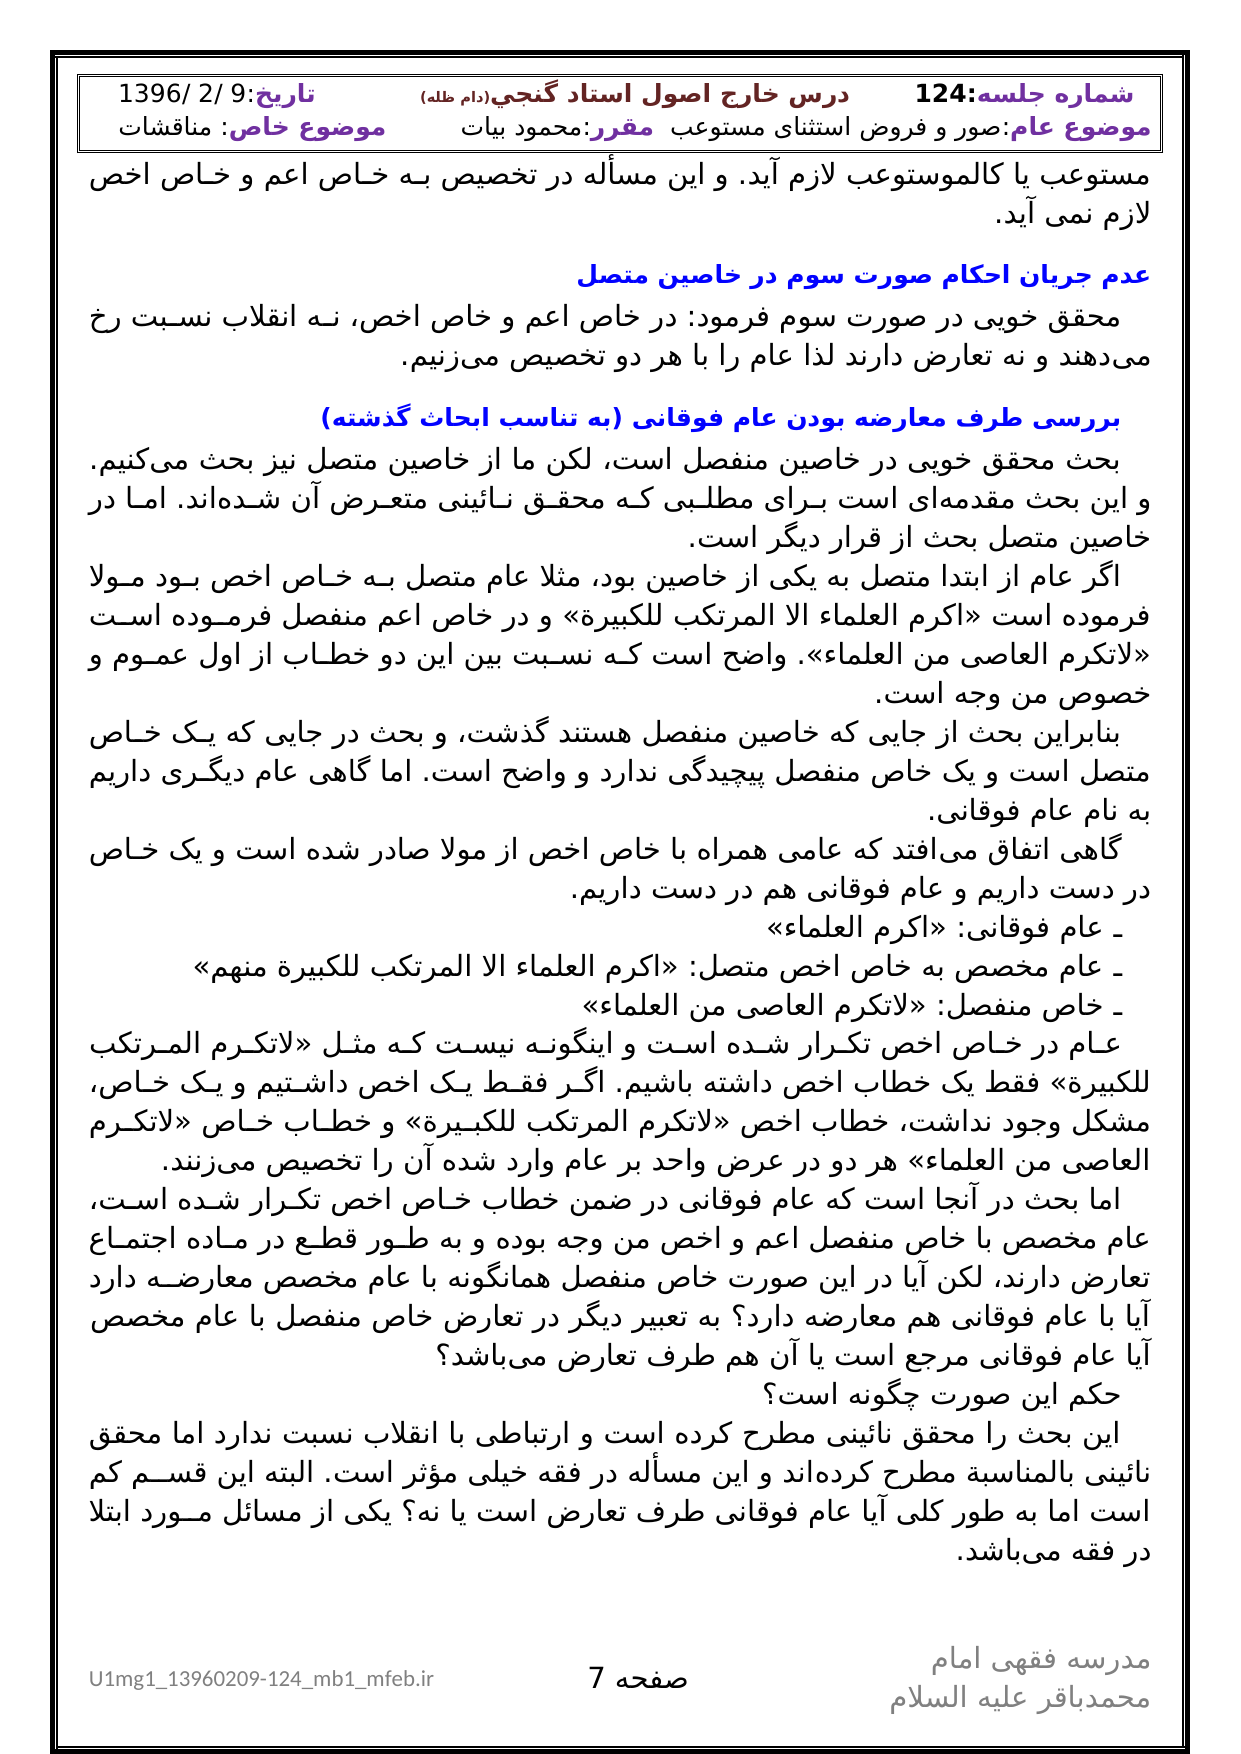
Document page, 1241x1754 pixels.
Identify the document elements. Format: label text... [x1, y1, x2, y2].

subtitle بررسی طرف معارضه بودن عام فوقانی (به تناسب ابحاث گذشته) [89, 403, 1152, 432]
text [89, 157, 1152, 230]
text این بحث را محقق نائینی مطرح کرده است و ارتباطی با انقلاب نسبت ندارد اما محقق نائینی بالمناسبة مطرح کرده‌اند و این مسأله در فقه خیلی مؤثر است. البته این قسم کم است اما به طور کلی آیا عام فوقانی طرف تعارض است یا نه؟ یکی از مسائل مورد ابتلا در فقه می‌باشد. [89, 1416, 1152, 1567]
text اما بحث در آنجا است که عام فوقانی در ضمن خطاب خاص اخص تکرار شده است، عام مخصص با خاص منفصل اعم و اخص من وجه بوده و به طور قطع در ماده اجتماع تعارض دارند، لکن آیا در این صورت خاص منفصل همانگونه با عام مخصص معارضه دارد آیا با عام فوقانی هم معارضه دارد؟ به تعبیر دیگر در تعارض خاص منفصل با عام مخصص آیا عام فوقانی مرجع است یا آن هم طرف تعارض می‌باشد؟ [89, 1183, 1152, 1372]
text حکم این صورت چگونه است؟ [89, 1377, 1152, 1411]
text اگر عام از ابتدا متصل به یکی از خاصین بود، مثلا عام متصل به خاص اخص بود مولا فرموده است «اکرم العلماء الا المرتکب للکبیرة» و در خاص اعم منفصل فرموده است «لاتکرم العاصی من العلماء». واضح است که نسبت بین این دو خطاب از اول عموم و خصوص من وجه است. [89, 559, 1152, 710]
text ـ عام فوقانی: «اکرم العلماء» [89, 910, 1152, 944]
text محقق خویی در صورت سوم فرمود: در خاص اعم و خاص اخص، نه انقلاب نسبت رخ می‌دهند و نه تعارض دارند لذا عام را با هر دو تخصیص می‌زنیم. [89, 300, 1152, 373]
text گاهی اتفاق می‌افتد که عامی همراه با خاص اخص از مولا صادر شده است و یک خاص در دست داریم و عام فوقانی هم در دست داریم. [89, 832, 1152, 905]
text بنابراین بحث از جایی که خاصین منفصل هستند گذشت، و بحث در جایی که یک خاص متصل است و یک خاص منفصل پیچیدگی ندارد و واضح است. اما گاهی عام دیگری داریم به نام عام فوقانی. [89, 715, 1152, 827]
subtitle عدم جریان احکام صورت سوم در خاصین متصل [89, 260, 1152, 289]
text ـ خاص منفصل: «لاتکرم العاصی من العلماء» [89, 988, 1152, 1022]
text عام در خاص اخص تکرار شده است و اینگونه نیست که مثل «لاتکرم المرتکب للکبیرة» فقط یک خطاب اخص داشته باشیم. اگر فقط یک اخص داشتیم و یک خاص، مشکل وجود نداشت، خطاب اخص «لاتکرم المرتکب للکبیرة» و خطاب خاص «لاتکرم العاصی من العلماء» هر دو در عرض واحد بر عام وارد شده آن را تخصیص می‌زنند. [89, 1027, 1152, 1178]
text بحث محقق خویی در خاصین منفصل است، لکن ما از خاصین متصل نیز بحث می‌کنیم. و این بحث مقدمه‌ای است برای مطلبی که محقق نائینی متعرض آن شده‌اند. اما در خاصین متصل بحث از قرار دیگر است. [89, 442, 1152, 554]
text ـ عام مخصص به خاص اخص متصل: «اکرم العلماء الا المرتکب للکبیرة منهم» [89, 949, 1152, 983]
